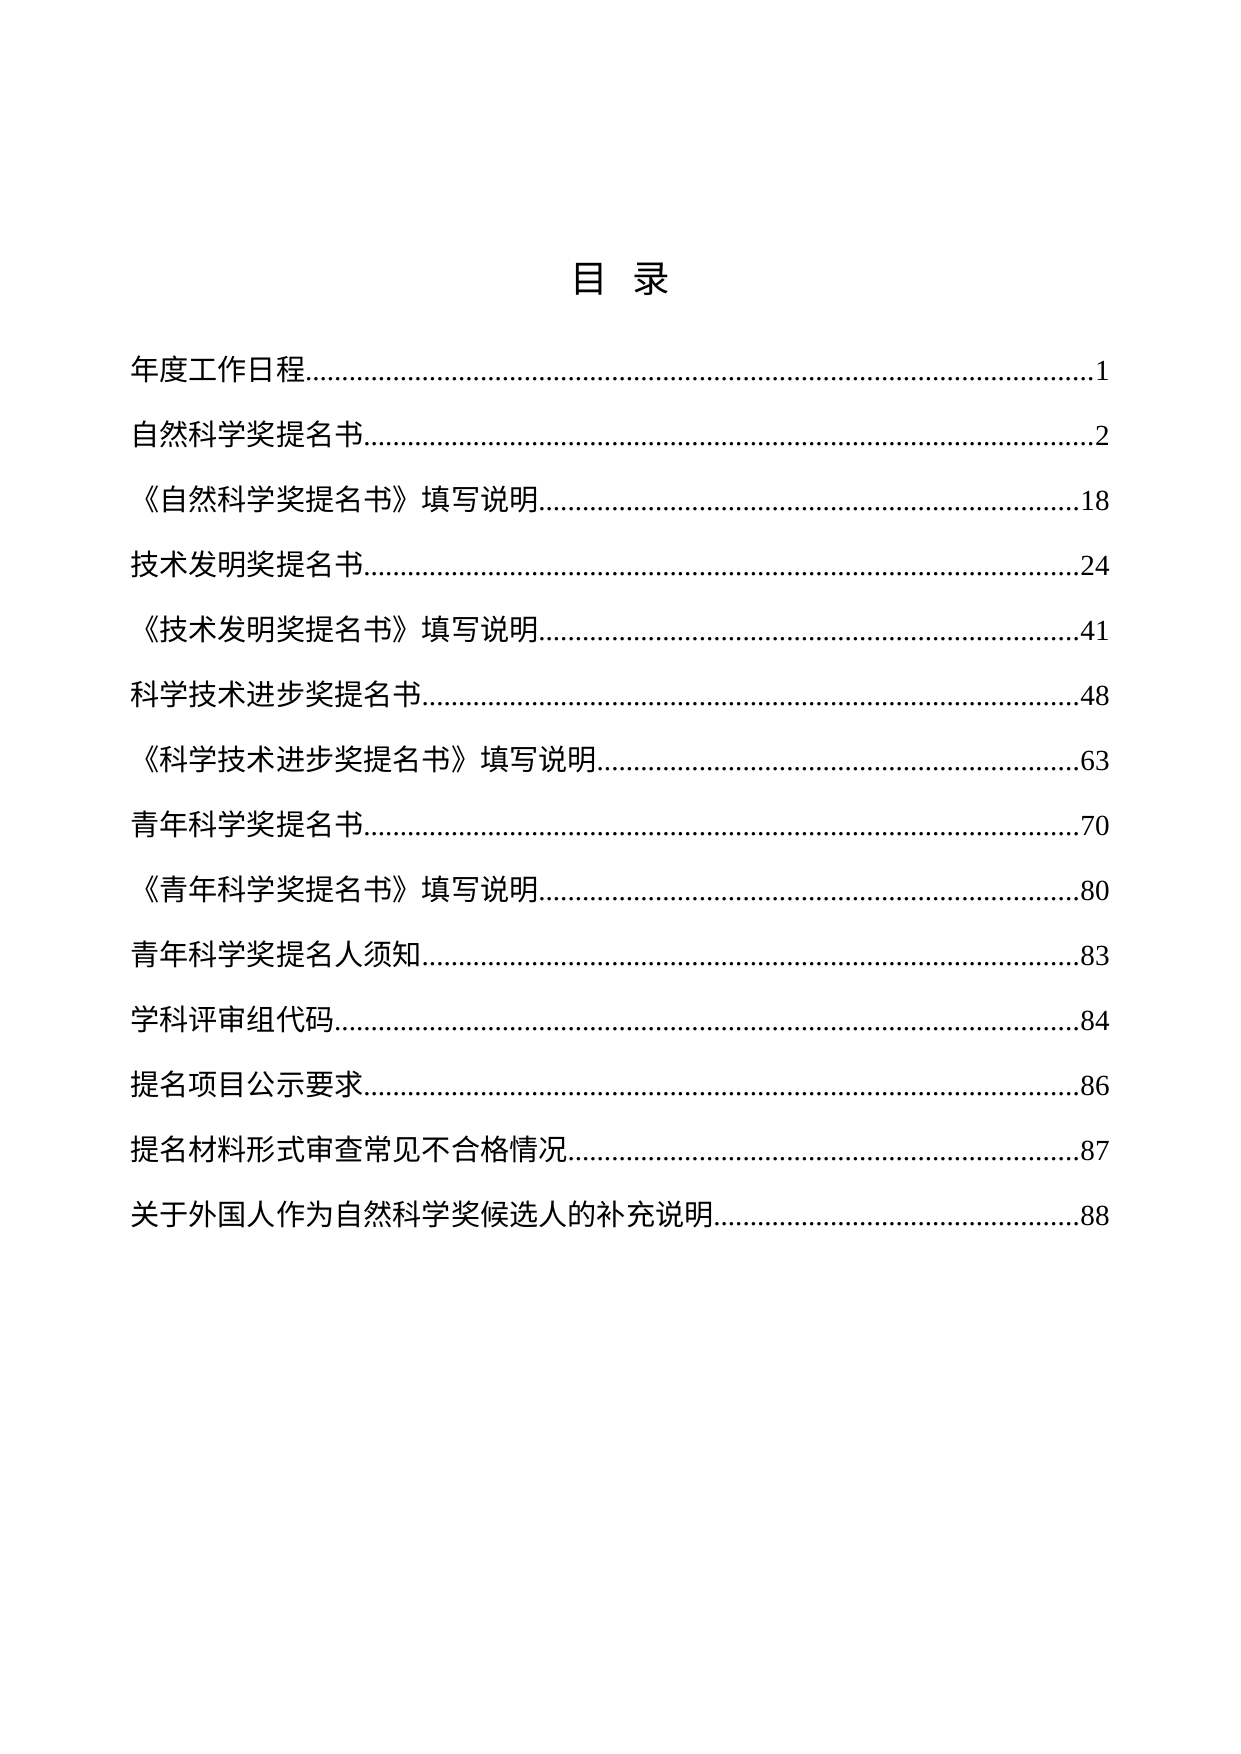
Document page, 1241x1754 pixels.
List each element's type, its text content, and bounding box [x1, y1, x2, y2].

text 《技术发明奖提名书》填写说明 41 [130, 595, 1110, 660]
text 提名项目公示要求 86 [130, 1050, 1110, 1115]
text 关于外国人作为自然科学奖候选人的补充说明 88 [130, 1180, 1110, 1245]
text 青年科学奖提名书 70 [130, 790, 1110, 855]
text 目 录 [130, 243, 1110, 308]
text 学科评审组代码 84 [130, 985, 1110, 1050]
text 科学技术进步奖提名书 48 [130, 660, 1110, 725]
text 《青年科学奖提名书》填写说明 80 [130, 855, 1110, 920]
text 《自然科学奖提名书》填写说明 18 [130, 465, 1110, 530]
text 年度工作日程 1 [130, 335, 1110, 400]
text 技术发明奖提名书 24 [130, 530, 1110, 595]
text 提名材料形式审查常见不合格情况 87 [130, 1115, 1110, 1180]
text 自然科学奖提名书 2 [130, 400, 1110, 465]
text 《科学技术进步奖提名书》填写说明 63 [130, 725, 1110, 790]
text 青年科学奖提名人须知 83 [130, 920, 1110, 985]
